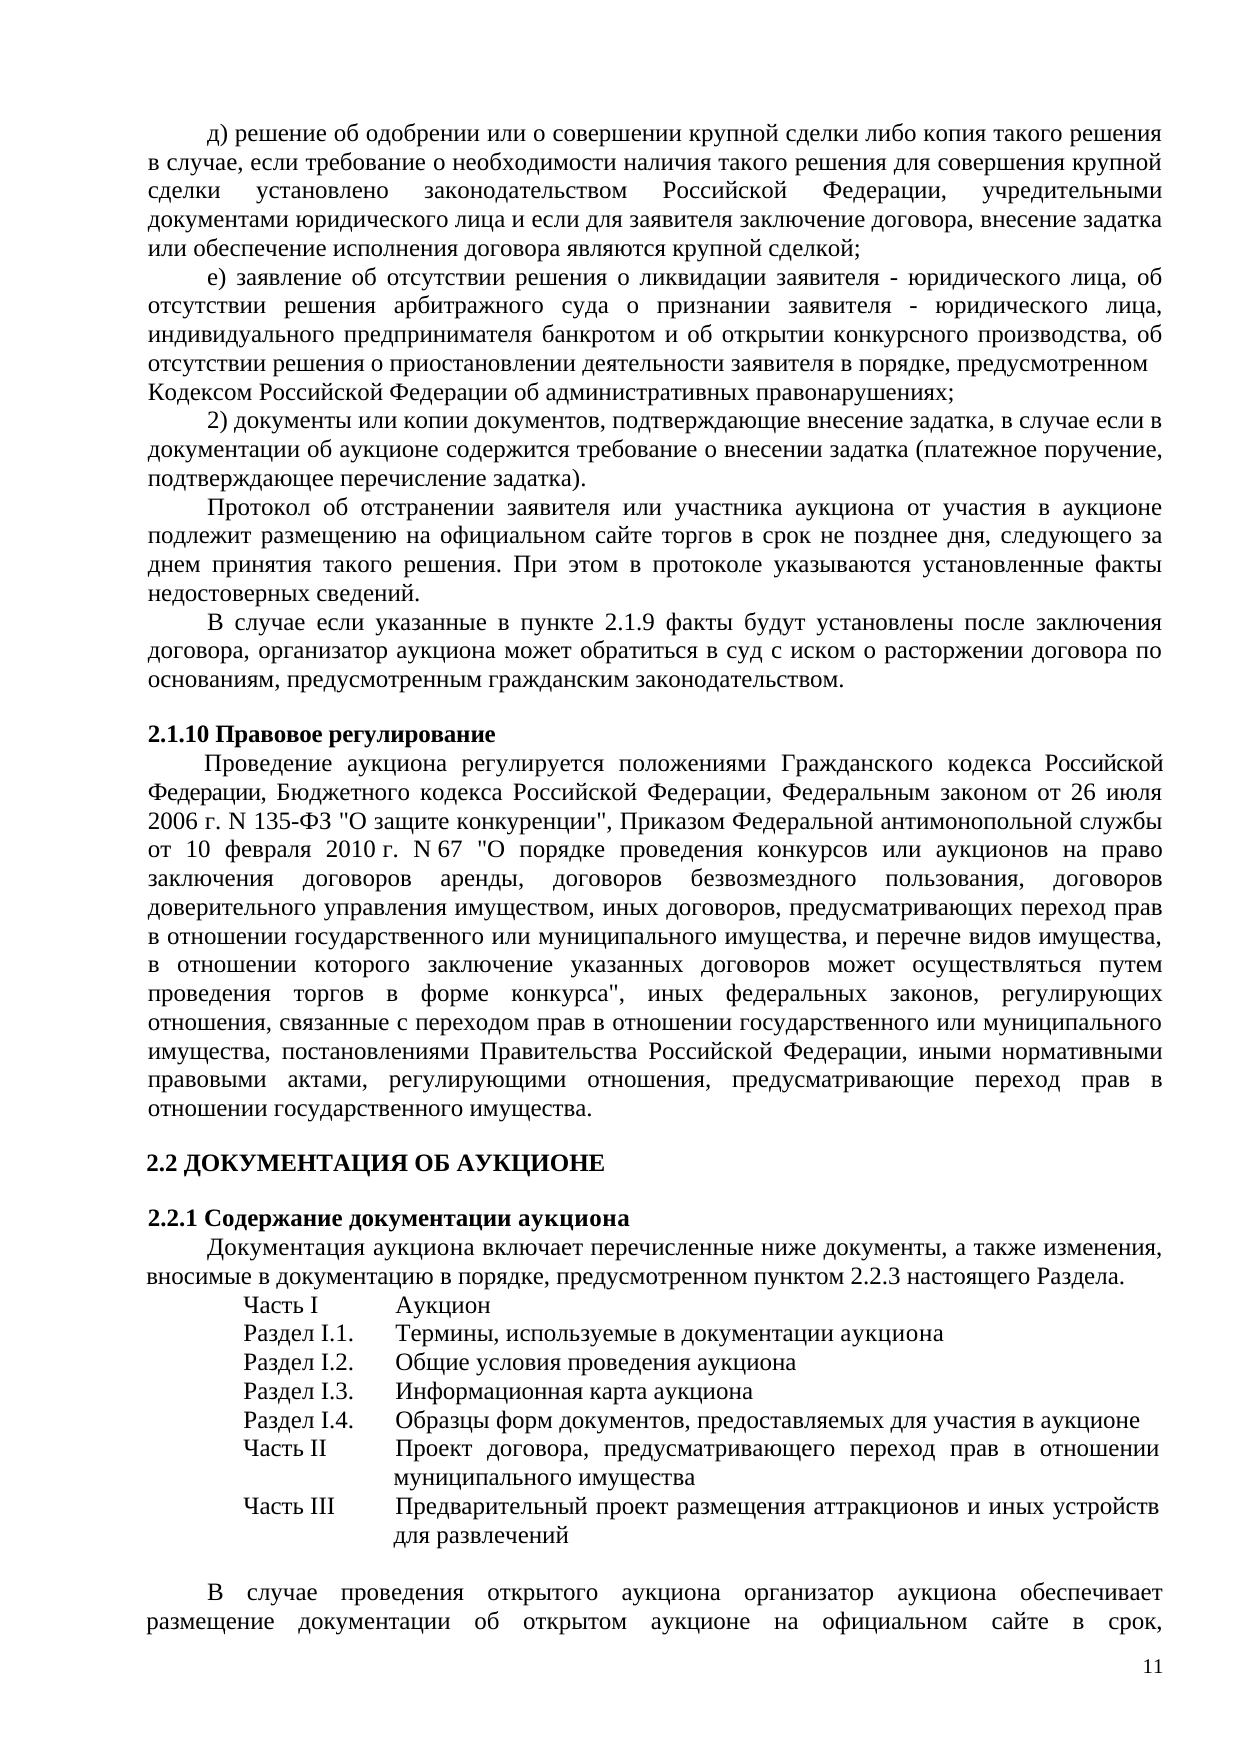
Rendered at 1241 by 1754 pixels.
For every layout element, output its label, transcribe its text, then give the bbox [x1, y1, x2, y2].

subtitle 2.2.1 Содержание документации аукциона [148, 1203, 1163, 1232]
table_cell Часть III [159, 1491, 384, 1548]
text е) заявление об отсутствии решения о ликвидации заявителя - юридического лица, об отсутствии решения арбитражного суда о признании заявителя - юридического лица, индивидуального предпринимателя банкротом и об открытии конкурсного производства, об отсутствии решения о приостановлении деятельности заявителя в порядке, предусмотренном [148, 262, 1163, 377]
text 2) документы или копии документов, подтверждающие внесение задатка, в случае если в документации об аукционе содержится требование о внесении задатка (платежное поручение, подтверждающее перечисление задатка). [148, 406, 1163, 492]
text В случае если указанные в пункте 2.1.9 факты будут установлены после заключения договора, организатор аукциона может обратиться в суд с иском о расторжении договора по основаниям, предусмотренным гражданским законодательством. [148, 607, 1163, 693]
table_cell Раздел I.1. [159, 1319, 384, 1347]
table_cell Термины, используемые в документации аукциона [384, 1319, 1171, 1347]
list Документация аукциона включает перечисленные ниже документы, а также изменения, вносимые в документацию в порядке, предусмотренном пунктом 2.2.3 настоящего Раздела. [146, 1232, 1163, 1290]
table_cell Часть II [159, 1434, 384, 1491]
text д) решение об одобрении или о совершении крупной сделки либо копия такого решения в случае, если требование о необходимости наличия такого решения для совершения крупной сделки установлено законодательством Российской Федерации, учредительными документами юридического лица и если для заявителя заключение договора, внесение задатка или обеспечение исполнения договора являются крупной сделкой; [148, 118, 1163, 262]
text Проведение аукциона регулируется положениями Гражданского кодекса Российской Федерации, Бюджетного кодекса Российской Федерации, Федеральным законом от 26 июля 2006 г. N 135-ФЗ "О защите конкуренции", Приказом Федеральной антимонопольной службы от 10 февраля 2010 г. N 67 "О порядке проведения конкурсов или аукционов на право заключения договоров аренды, договоров безвозмездного пользования, договоров доверительного управления имуществом, иных договоров, предусматривающих переход прав в отношении государственного или муниципального имущества, и перечне видов имущества, в отношении которого заключение указанных договоров может осуществляться путем проведения торгов в форме конкурса", иных федеральных законов, регулирующих отношения, связанные с переходом прав в отношении государственного или муниципального имущества, постановлениями Правительства Российской Федерации, иными нормативными правовыми актами, регулирующими отношения, предусматривающие переход прав в отношении государственного имущества. [148, 748, 1163, 1122]
table_cell Раздел I.3. Раздел I.4. [159, 1376, 384, 1433]
table_cell Проект договора, предусматривающего переход прав в отношении муниципального имущества [384, 1434, 1171, 1491]
text Кодексом Российской Федерации об административных правонарушениях; [148, 377, 1163, 406]
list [146, 1577, 1163, 1635]
table_cell Предварительный проект размещения аттракционов и иных устройств для развлечений [384, 1491, 1171, 1548]
table_header Часть I [159, 1290, 384, 1318]
text Протокол об отстранении заявителя или участника аукциона от участия в аукционе подлежит размещению на официальном сайте торгов в срок не позднее дня, следующего за днем принятия такого решения. При этом в протоколе указываются установленные факты недостоверных сведений. [148, 492, 1163, 607]
subtitle 2.2 ДОКУМЕНТАЦИЯ ОБ АУКЦИОНЕ [146, 1148, 1163, 1177]
table_cell Общие условия проведения аукциона [384, 1347, 1171, 1376]
table_cell Раздел I.2. [159, 1347, 384, 1376]
table_cell Информационная карта аукциона Образцы форм документов, предоставляемых для участия в аукционе [384, 1376, 1171, 1433]
table_header Аукцион [384, 1290, 1171, 1318]
subtitle 2.1.10 Правовое регулирование [148, 719, 1163, 748]
